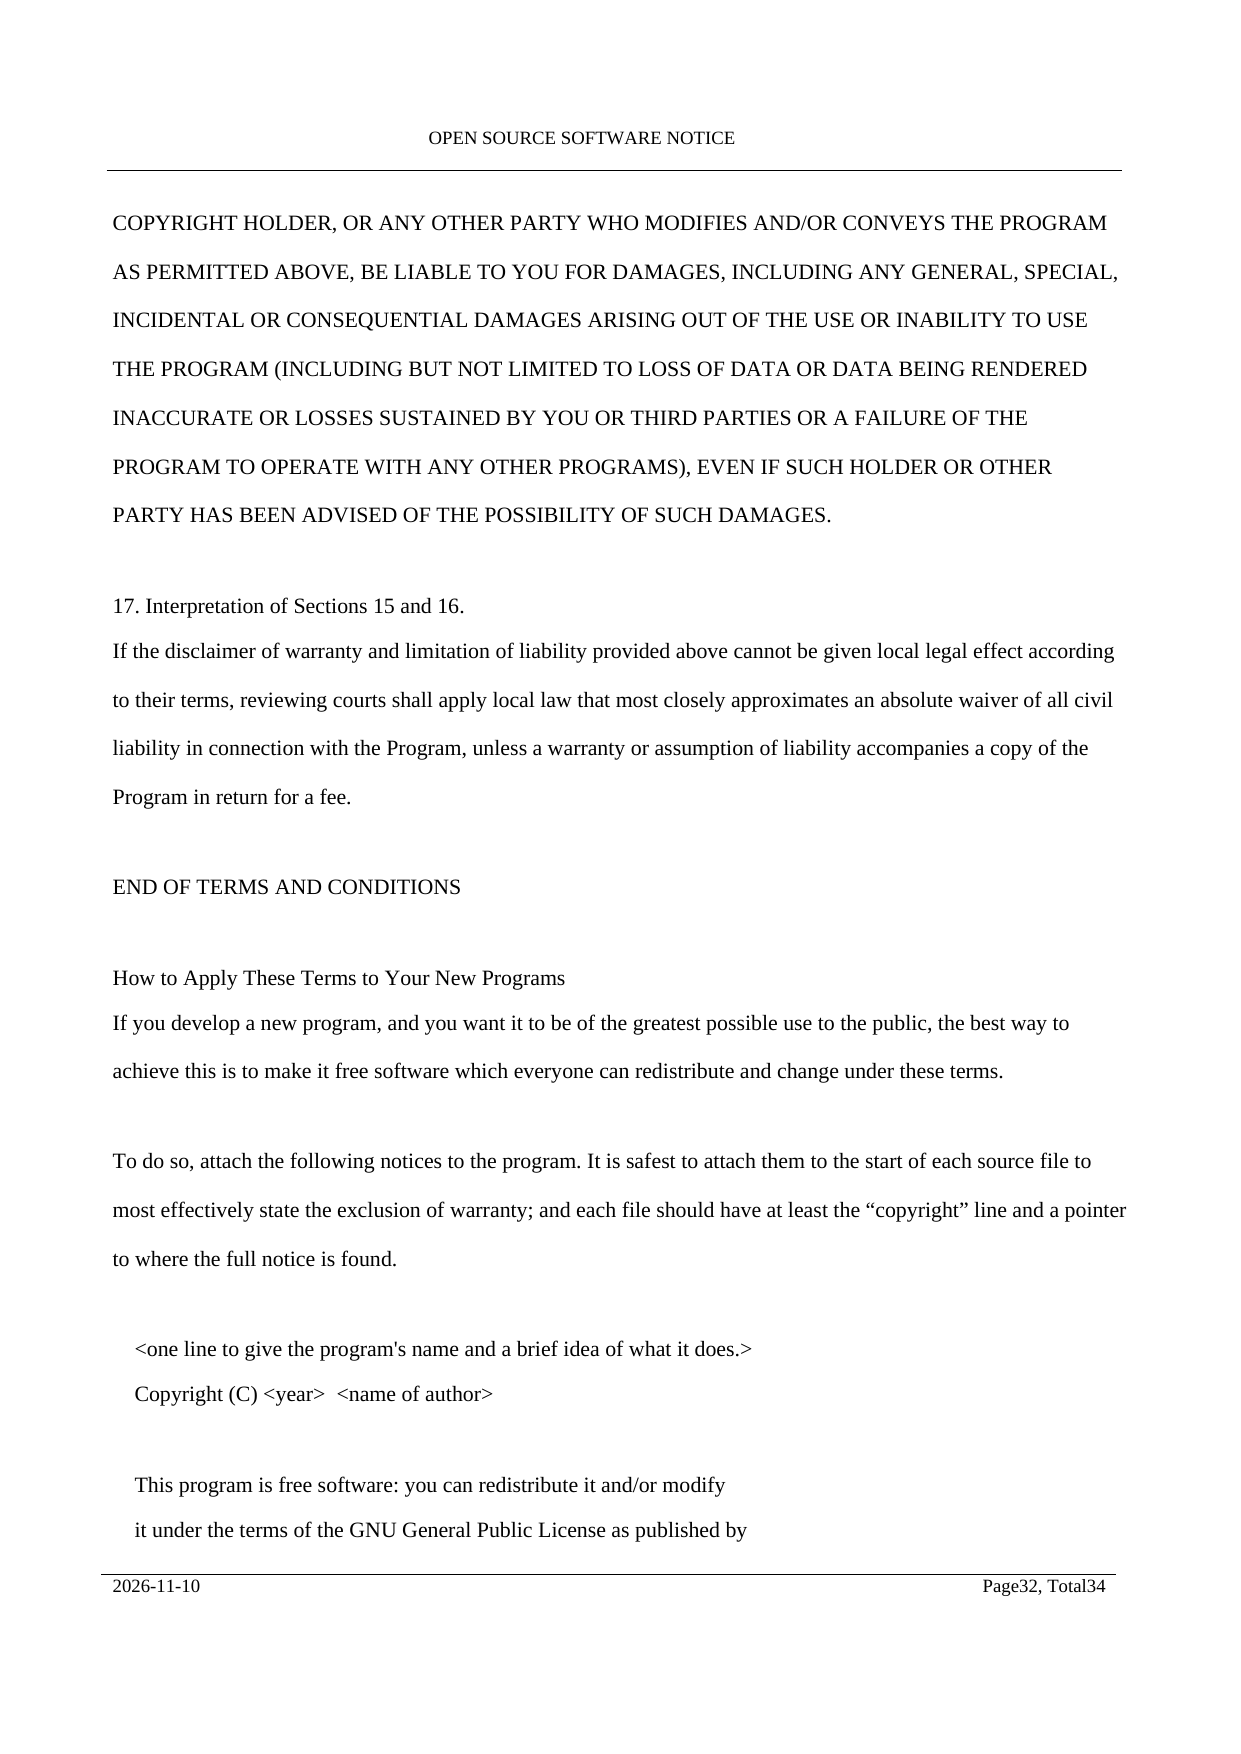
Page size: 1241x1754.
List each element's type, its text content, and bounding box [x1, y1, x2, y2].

text If the disclaimer of warranty and limitation of liability provided above cannot be given local legal effect according to their terms, reviewing courts shall apply local law that most closely approximates an absolute waiver of all civil liability in connection with the Program, unless a warranty or assumption of liability accompanies a copy of the Program in return for a fee. [112, 634, 1128, 813]
text This program is free software: you can redistribute it and/or modify [112, 1468, 1128, 1500]
text it under the terms of the GNU General Public License as published by [112, 1513, 1128, 1546]
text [112, 206, 1128, 531]
text 17. Interpretation of Sections 15 and 16. [112, 589, 1128, 622]
text How to Apply These Terms to Your New Programs [112, 961, 1128, 993]
text <one line to give the program's name and a brief idea of what it does.> [112, 1333, 1128, 1365]
text END OF TERMS AND CONDITIONS [112, 871, 1128, 903]
text To do so, attach the following notices to the program. It is safest to attach them to the start of each source file to most effectively state the exclusion of warranty; and each file should have at least the “copyright” line and a pointer to where the full notice is found. [112, 1145, 1128, 1275]
text If you develop a new program, and you want it to be of the greatest possible use to the public, the best way to achieve this is to make it free software which everyone can redistribute and change under these terms. [112, 1006, 1128, 1087]
text Copyright (C) <year> <name of author> [112, 1378, 1128, 1410]
